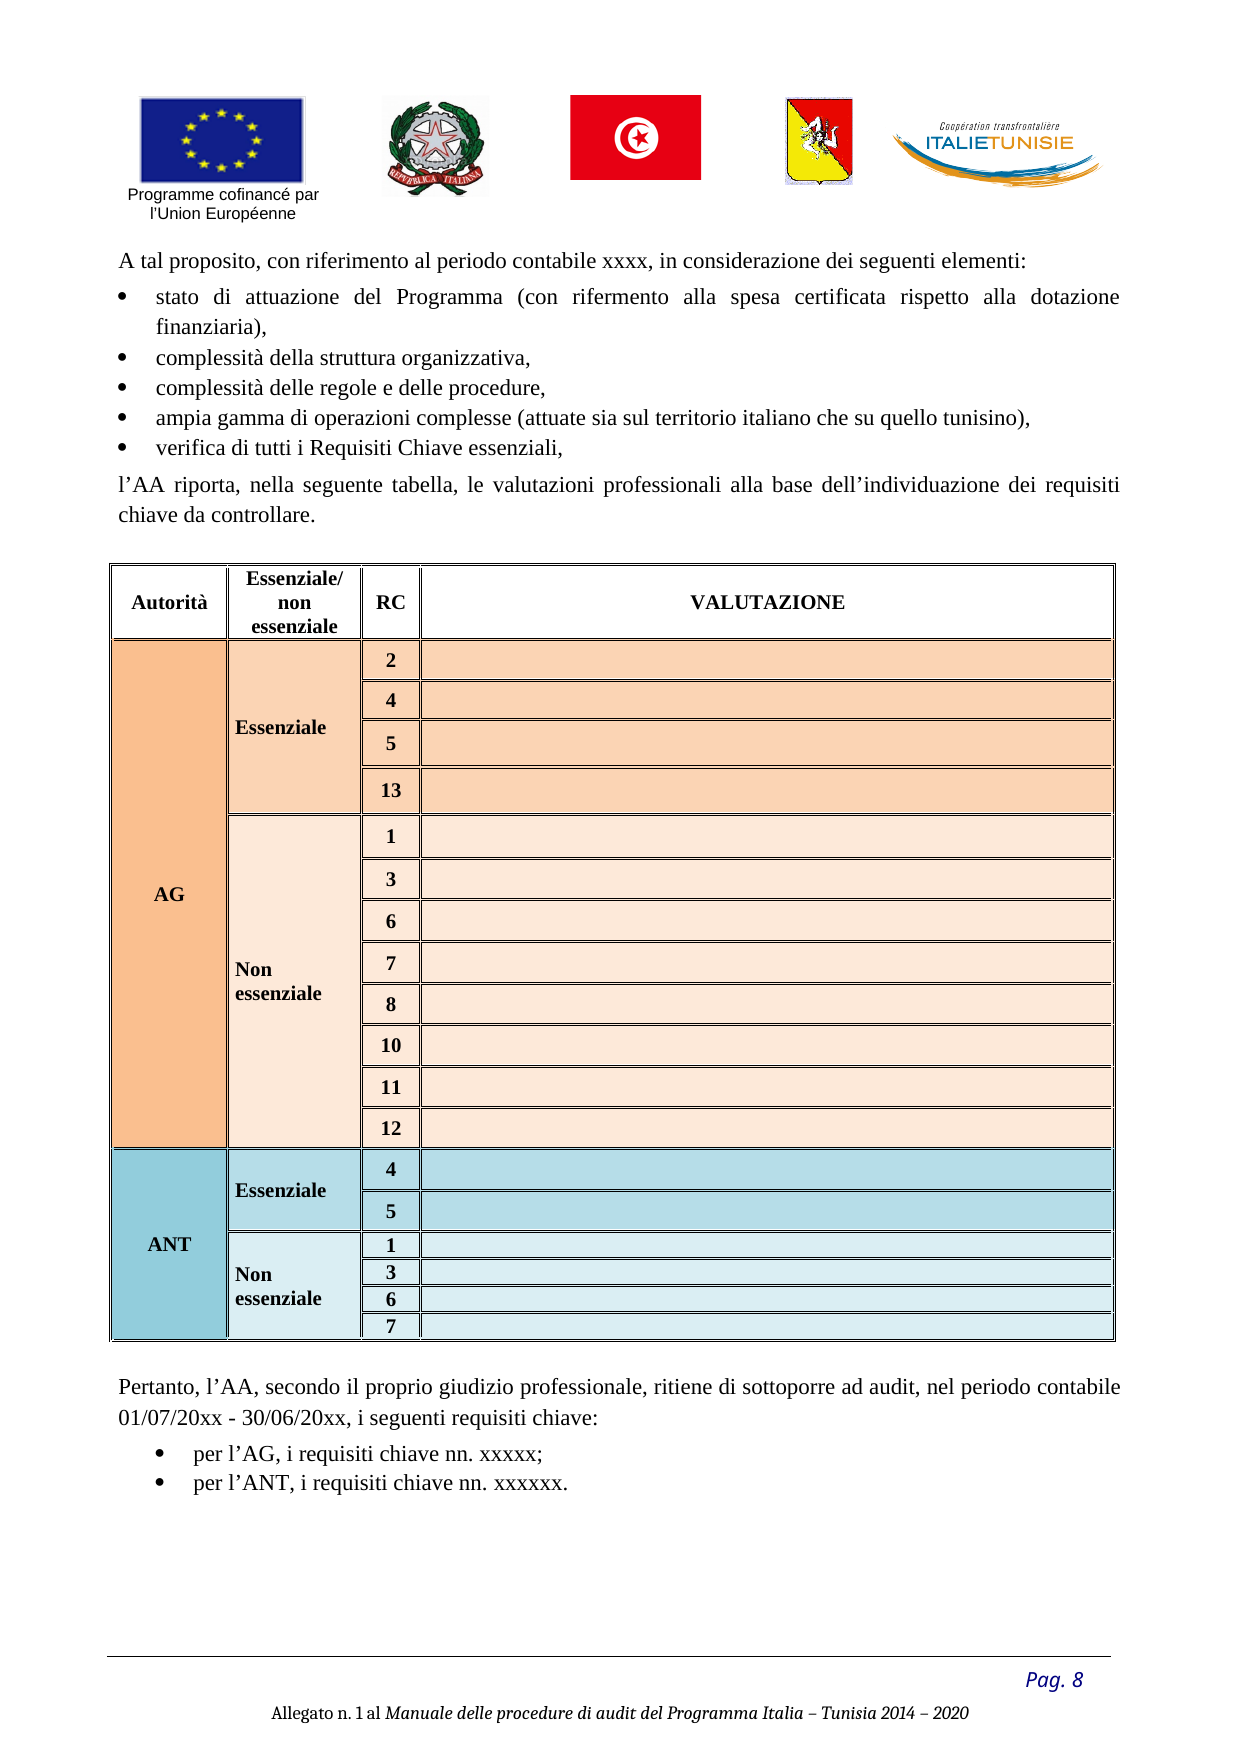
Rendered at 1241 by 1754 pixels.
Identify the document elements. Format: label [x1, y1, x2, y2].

table_cell [363, 1150, 419, 1189]
table_cell [228, 1233, 361, 1339]
table_cell [420, 765, 1115, 812]
picture [785, 97, 853, 185]
table_cell [111, 638, 228, 1147]
table_cell [363, 1068, 419, 1106]
table_cell [363, 985, 419, 1023]
picture [138, 95, 308, 185]
table_cell [422, 1257, 1113, 1284]
picture [570, 95, 702, 180]
table_cell [363, 1192, 419, 1229]
table_header [112, 564, 228, 638]
table_cell [229, 816, 360, 1147]
table_cell [361, 1314, 420, 1339]
table_cell [420, 898, 1115, 940]
table_cell [422, 1189, 1113, 1229]
table_cell [363, 1260, 419, 1284]
table_cell [420, 857, 1115, 898]
table_header [420, 566, 1113, 638]
table_cell [422, 1106, 1113, 1147]
table_cell [422, 940, 1113, 982]
table_cell [363, 901, 419, 940]
table_cell [363, 769, 419, 812]
table_cell [363, 682, 419, 718]
table_cell [420, 1147, 1115, 1189]
picture [381, 95, 490, 197]
table_cell [363, 1233, 419, 1257]
table_header [228, 566, 361, 638]
table_cell [420, 1023, 1115, 1064]
table_cell [363, 641, 419, 678]
table_cell [420, 982, 1115, 1023]
table_cell [422, 679, 1113, 718]
table_cell [363, 1109, 419, 1147]
table_cell [363, 1026, 419, 1064]
table_cell [363, 943, 419, 982]
table_cell [420, 1311, 1115, 1339]
table_cell [420, 718, 1115, 765]
table_header [361, 566, 420, 638]
table_cell [111, 1147, 228, 1339]
table_cell [422, 1230, 1113, 1257]
table_cell [363, 721, 419, 765]
table_cell [229, 1150, 360, 1229]
table_cell [363, 816, 419, 857]
table_cell [422, 813, 1113, 857]
table_cell [420, 1284, 1115, 1311]
table_cell [229, 641, 360, 812]
table_cell [422, 1065, 1113, 1106]
table_cell [363, 860, 419, 898]
picture [884, 95, 1112, 209]
table_cell [420, 638, 1115, 678]
table_cell [363, 1287, 419, 1311]
